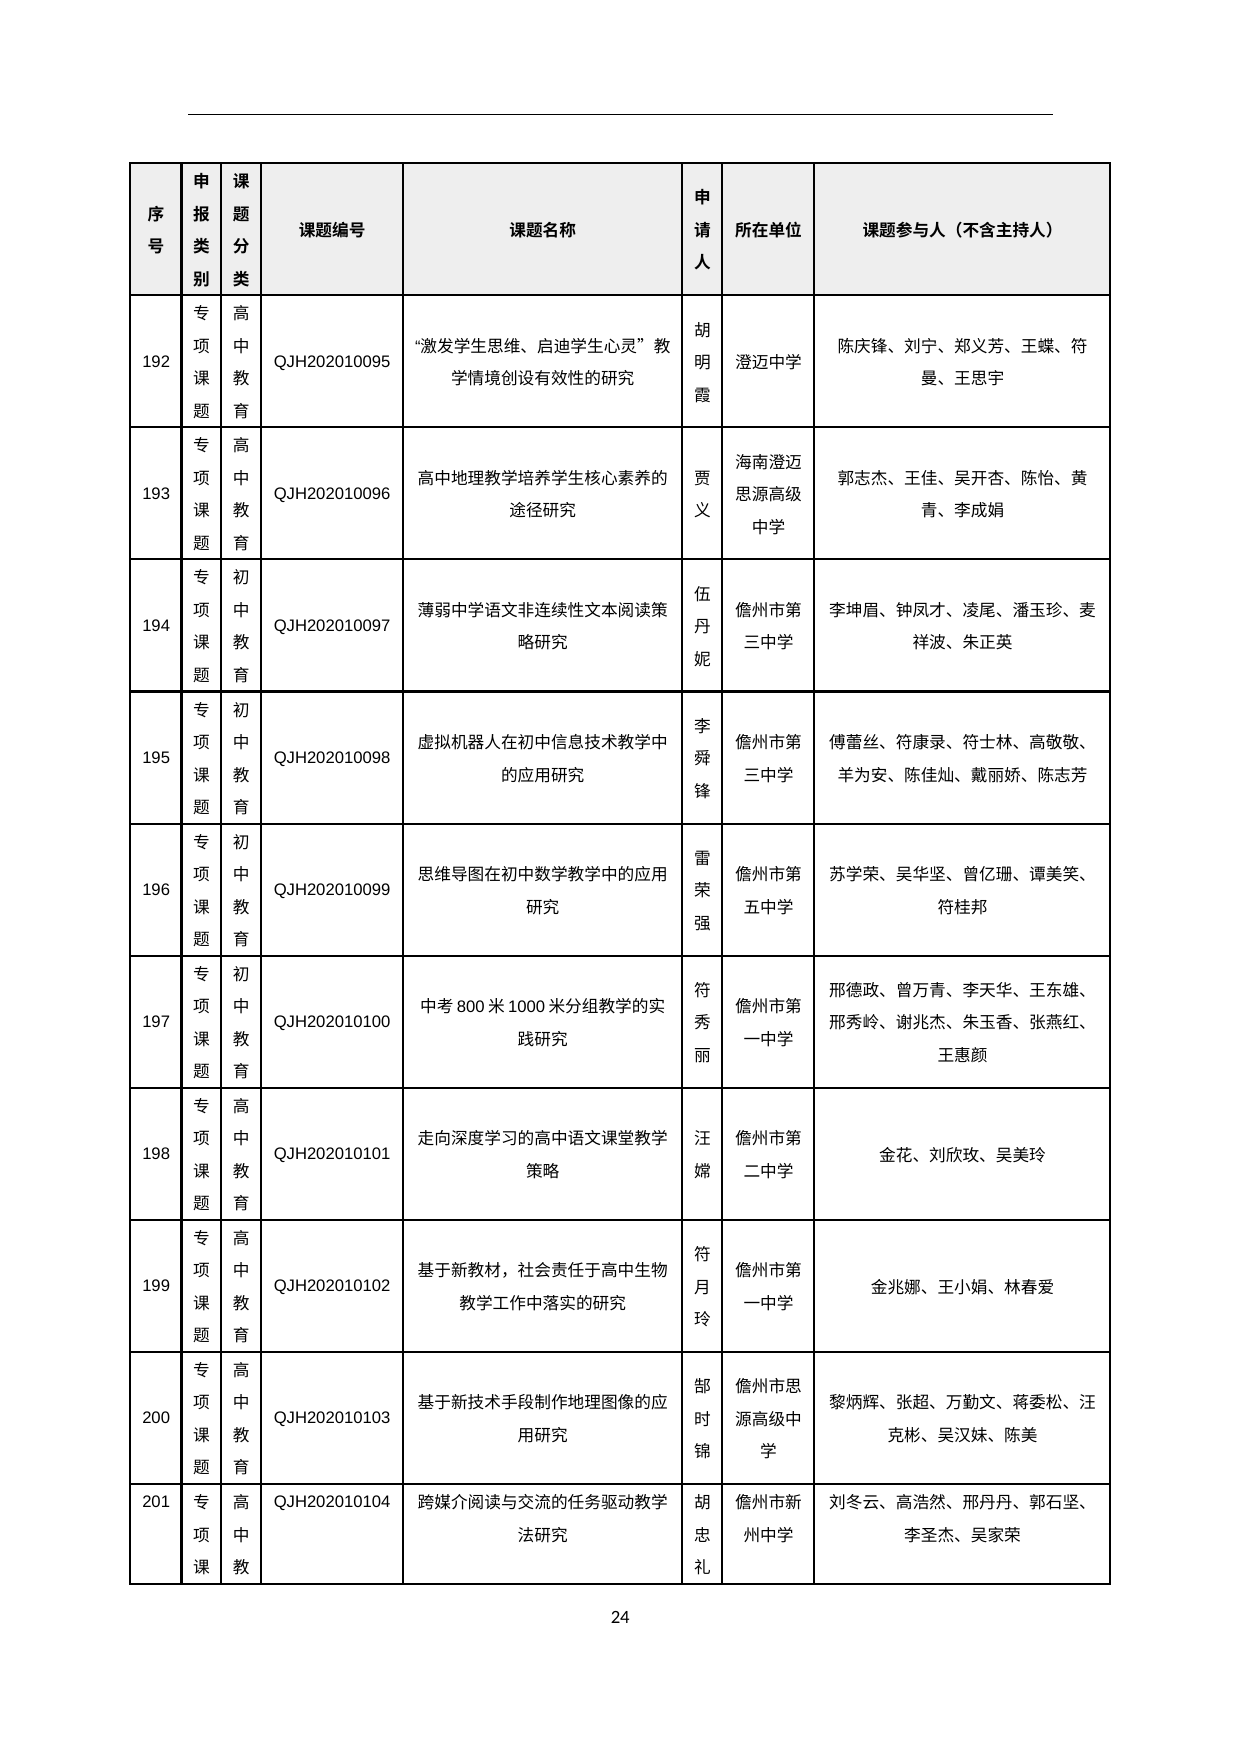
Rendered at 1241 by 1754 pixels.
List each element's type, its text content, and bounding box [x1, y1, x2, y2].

table_cell QJH202010099 [262, 825, 402, 954]
table_cell QJH202010102 [262, 1221, 402, 1351]
table_cell 高中教育 [222, 1221, 260, 1351]
table_cell 胡忠礼 [683, 1485, 721, 1582]
table_cell 中考800米1000米分组教学的实践研究 [404, 957, 681, 1087]
table_cell 傅蕾丝、符康录、符士林、高敬敬、羊为安、陈佳灿、戴丽娇、陈志芳 [815, 693, 1109, 822]
table_cell 专项课题 [183, 1485, 220, 1582]
table_header 课题分类 [222, 164, 260, 294]
table_header 所在单位 [723, 164, 813, 294]
table_cell 跨媒介阅读与交流的任务驱动教学法研究 [404, 1485, 681, 1582]
table_cell 基于新技术手段制作地理图像的应用研究 [404, 1353, 681, 1483]
table_cell 伍丹妮 [683, 560, 721, 690]
table_cell 基于新教材，社会责任于高中生物教学工作中落实的研究 [404, 1221, 681, 1351]
table_cell 雷荣强 [683, 825, 721, 954]
table_cell 黎炳辉、张超、万勤文、蒋委松、汪克彬、吴汉妹、陈美 [815, 1353, 1109, 1483]
table_cell 专项课题 [183, 1353, 220, 1483]
table_cell 李舜锋 [683, 693, 721, 822]
table_cell 走向深度学习的高中语文课堂教学策略 [404, 1089, 681, 1219]
table_cell 195 [131, 693, 180, 822]
table_cell 192 [131, 296, 180, 426]
table_cell 初中教育 [222, 693, 260, 822]
table_cell 邢德政、曾万青、李天华、王东雄、邢秀岭、谢兆杰、朱玉香、张燕红、王惠颜 [815, 957, 1109, 1087]
table_cell 高中教育 [222, 428, 260, 558]
table_header 序号 [131, 164, 180, 294]
table_cell 专项课题 [183, 560, 220, 690]
table_cell 陈庆锋、刘宁、郑义芳、王蝶、符曼、王思宇 [815, 296, 1109, 426]
table_cell 专项课题 [183, 957, 220, 1087]
table_cell 198 [131, 1089, 180, 1219]
table_cell 苏学荣、吴华坚、曾亿珊、谭美笑、符桂邦 [815, 825, 1109, 954]
table_cell 197 [131, 957, 180, 1087]
table_cell 专项课题 [183, 296, 220, 426]
table_cell 儋州市第三中学 [723, 560, 813, 690]
table_cell 汪嫦 [683, 1089, 721, 1219]
table_cell 高中教育 [222, 1353, 260, 1483]
table_cell 符秀丽 [683, 957, 721, 1087]
table_cell 初中教育 [222, 560, 260, 690]
table_cell 薄弱中学语文非连续性文本阅读策略研究 [404, 560, 681, 690]
table_cell 澄迈中学 [723, 296, 813, 426]
table_cell 初中教育 [222, 957, 260, 1087]
table_cell 199 [131, 1221, 180, 1351]
table_cell 专项课题 [183, 693, 220, 822]
table_cell 高中教育 [222, 1089, 260, 1219]
table_cell 194 [131, 560, 180, 690]
table_cell 专项课题 [183, 825, 220, 954]
table_cell 贾义 [683, 428, 721, 558]
table_cell QJH202010100 [262, 957, 402, 1087]
table_cell 儋州市思源高级中学 [723, 1353, 813, 1483]
table_cell QJH202010095 [262, 296, 402, 426]
table_cell QJH202010098 [262, 693, 402, 822]
table_cell 专项课题 [183, 1089, 220, 1219]
table_cell 思维导图在初中数学教学中的应用研究 [404, 825, 681, 954]
table_cell 郜时锦 [683, 1353, 721, 1483]
table_cell 初中教育 [222, 825, 260, 954]
table_cell 儋州市第一中学 [723, 957, 813, 1087]
table_cell 儋州市第五中学 [723, 825, 813, 954]
table_cell 196 [131, 825, 180, 954]
table_cell QJH202010104 [262, 1485, 402, 1582]
table_cell 郭志杰、王佳、吴开杏、陈怡、黄青、李成娟 [815, 428, 1109, 558]
table_header 课题编号 [262, 164, 402, 294]
table_cell QJH202010097 [262, 560, 402, 690]
table_header 课题名称 [404, 164, 681, 294]
table_cell 金花、刘欣玫、吴美玲 [815, 1089, 1109, 1219]
table_cell QJH202010101 [262, 1089, 402, 1219]
table_cell 高中教育 [222, 296, 260, 426]
table_cell 儋州市新州中学 [723, 1485, 813, 1582]
table_cell “激发学生思维、启迪学生心灵”教学情境创设有效性的研究 [404, 296, 681, 426]
table_cell 专项课题 [183, 1221, 220, 1351]
table_cell 李坤眉、钟凤才、凌尾、潘玉珍、麦祥波、朱正英 [815, 560, 1109, 690]
table_cell 200 [131, 1353, 180, 1483]
table_cell 高中地理教学培养学生核心素养的途径研究 [404, 428, 681, 558]
table_cell 刘冬云、高浩然、邢丹丹、郭石坚、李圣杰、吴家荣 [815, 1485, 1109, 1582]
table_cell 193 [131, 428, 180, 558]
table_header 课题参与人（不含主持人） [815, 164, 1109, 294]
table_cell QJH202010096 [262, 428, 402, 558]
table_cell 儋州市第二中学 [723, 1089, 813, 1219]
table_header 申报类别 [183, 164, 220, 294]
table_cell 专项课题 [183, 428, 220, 558]
table_cell 虚拟机器人在初中信息技术教学中的应用研究 [404, 693, 681, 822]
table_cell 高中教育 [222, 1485, 260, 1582]
table_cell 儋州市第三中学 [723, 693, 813, 822]
table_cell 金兆娜、王小娟、林春爱 [815, 1221, 1109, 1351]
table_cell 201 [131, 1485, 180, 1582]
table_header 申请人 [683, 164, 721, 294]
table_cell 海南澄迈思源高级中学 [723, 428, 813, 558]
table_cell 符月玲 [683, 1221, 721, 1351]
table_cell QJH202010103 [262, 1353, 402, 1483]
table_cell 胡明霞 [683, 296, 721, 426]
table_cell 儋州市第一中学 [723, 1221, 813, 1351]
